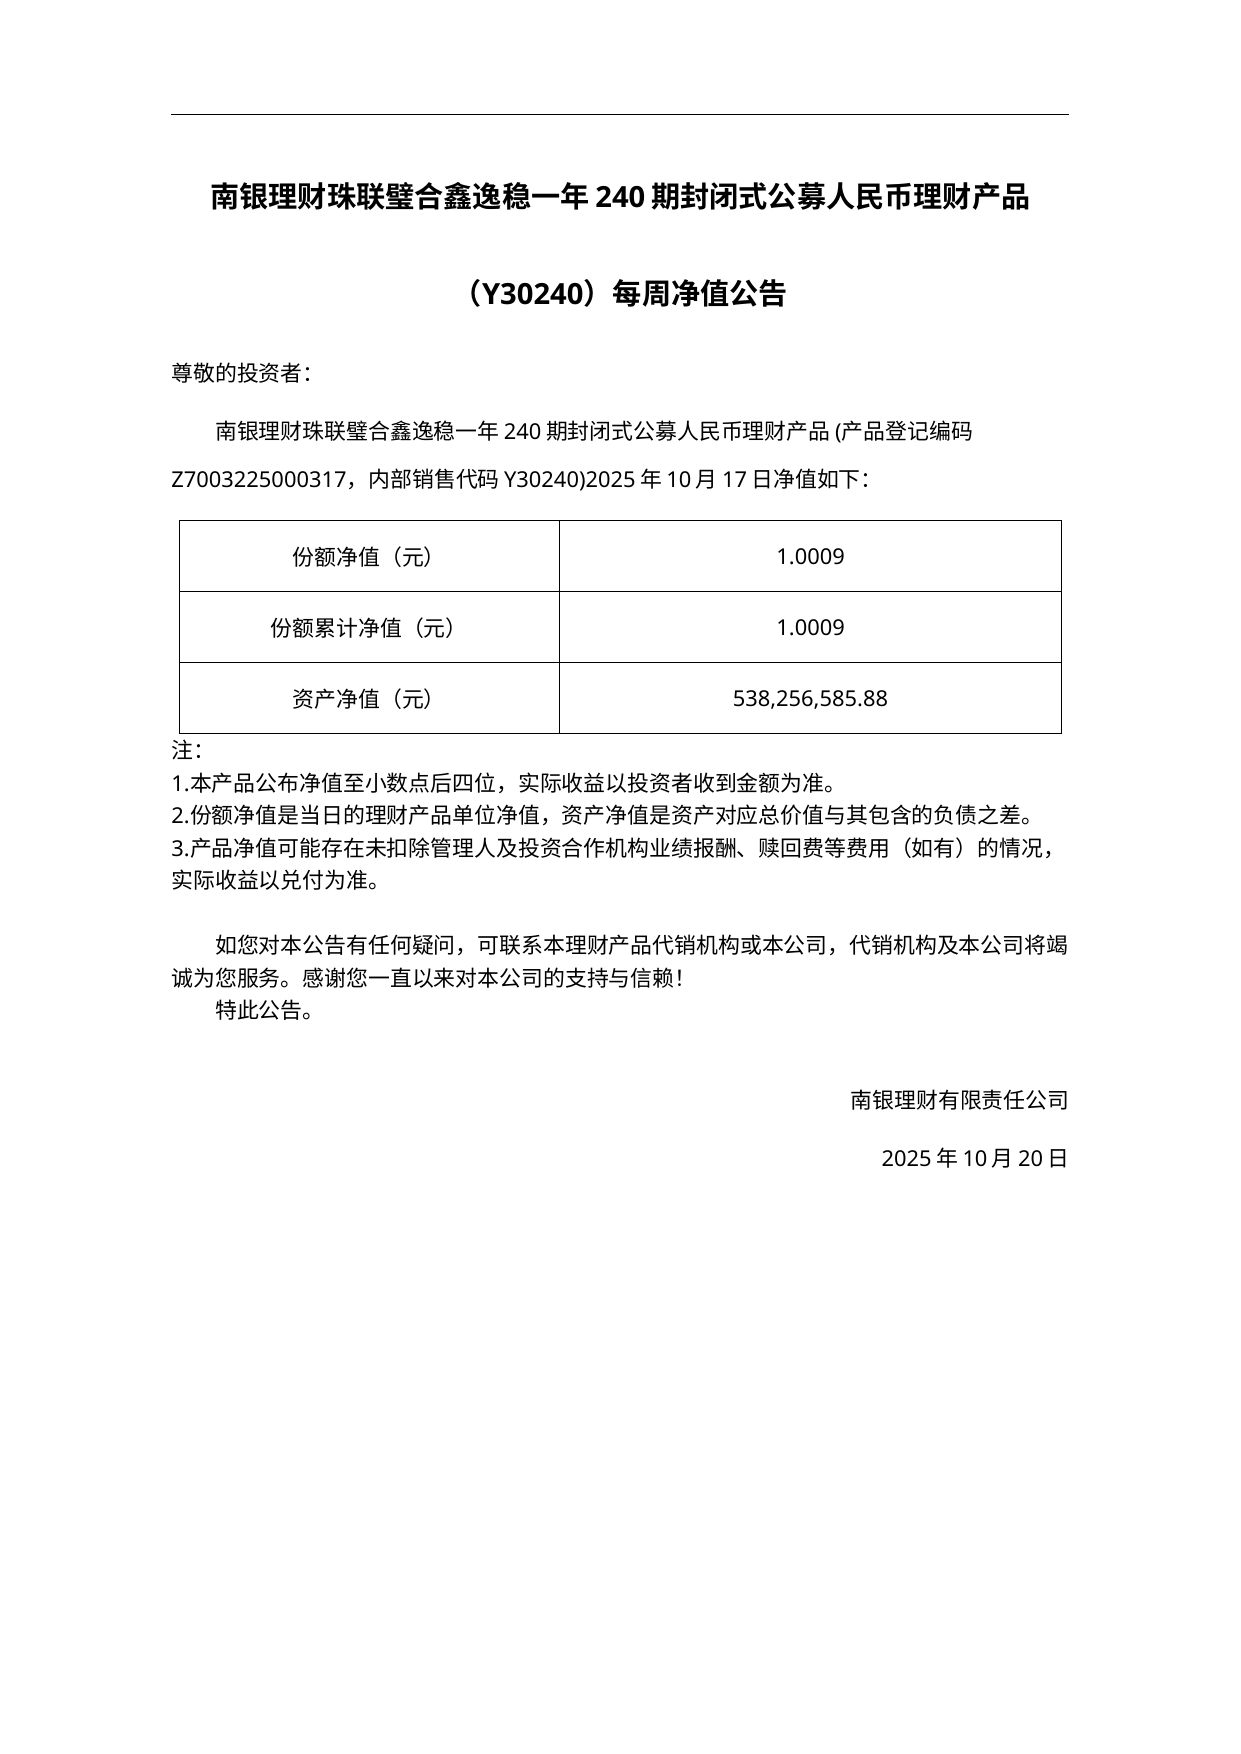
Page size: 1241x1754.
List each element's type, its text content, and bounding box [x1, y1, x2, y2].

table_cell 份额累计净值（元） [180, 592, 559, 662]
text 尊敬的投资者： [171, 355, 1069, 388]
text 南银理财珠联璧合鑫逸稳一年240期封闭式公募人民币理财产品 (产品登记编码Z7003225000317，内部销售代码Y30240)2025年10月17日净值如下： [171, 413, 1069, 494]
table_cell 538,256,585.88 [560, 663, 1061, 733]
text 特此公告。 [171, 993, 1069, 1025]
text 南银理财珠联璧合鑫逸稳一年240期封闭式公募人民币理财产品（Y30240）每周净值公告 [171, 162, 1069, 324]
table_cell 1.0009 [560, 592, 1061, 662]
table_header 1.0009 [560, 521, 1061, 591]
text 2.份额净值是当日的理财产品单位净值，资产净值是资产对应总价值与其包含的负债之差。 [171, 798, 1069, 830]
text 注： [171, 733, 1069, 765]
table_header 份额净值（元） [180, 521, 559, 591]
text 2025年10月20日 [171, 1140, 1069, 1173]
text 南银理财有限责任公司 [171, 1082, 1069, 1115]
text 1.本产品公布净值至小数点后四位，实际收益以投资者收到金额为准。 [171, 765, 1069, 798]
text 如您对本公告有任何疑问，可联系本理财产品代销机构或本公司，代销机构及本公司将竭诚为您服务。感谢您一直以来对本公司的支持与信赖！ [171, 928, 1069, 993]
text 3.产品净值可能存在未扣除管理人及投资合作机构业绩报酬、赎回费等费用（如有）的情况，实际收益以兑付为准。 [171, 830, 1069, 895]
table_cell 资产净值（元） [180, 663, 559, 733]
